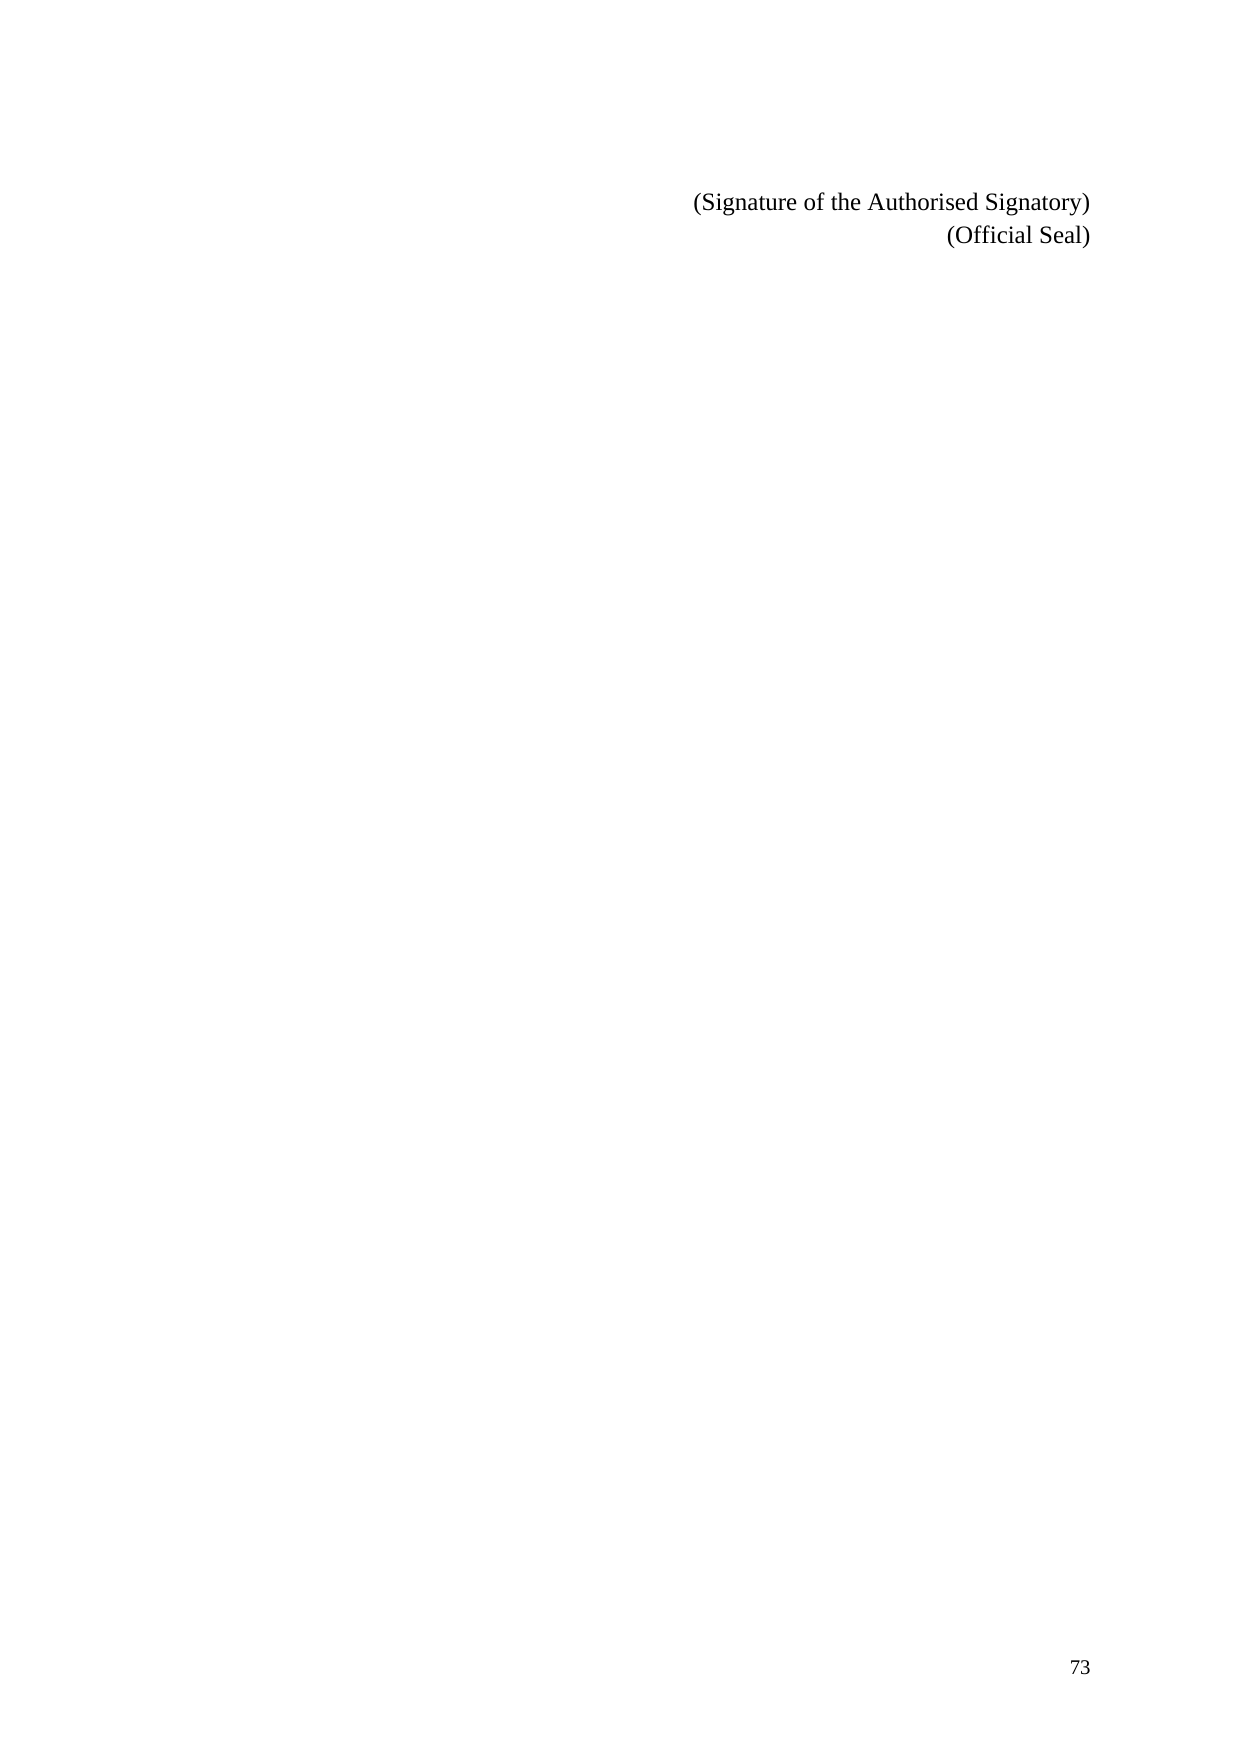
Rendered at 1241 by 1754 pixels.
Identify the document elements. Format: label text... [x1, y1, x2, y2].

text (Official Seal) [187, 221, 1090, 249]
text (Signature of the Authorised Signatory) [187, 187, 1090, 216]
